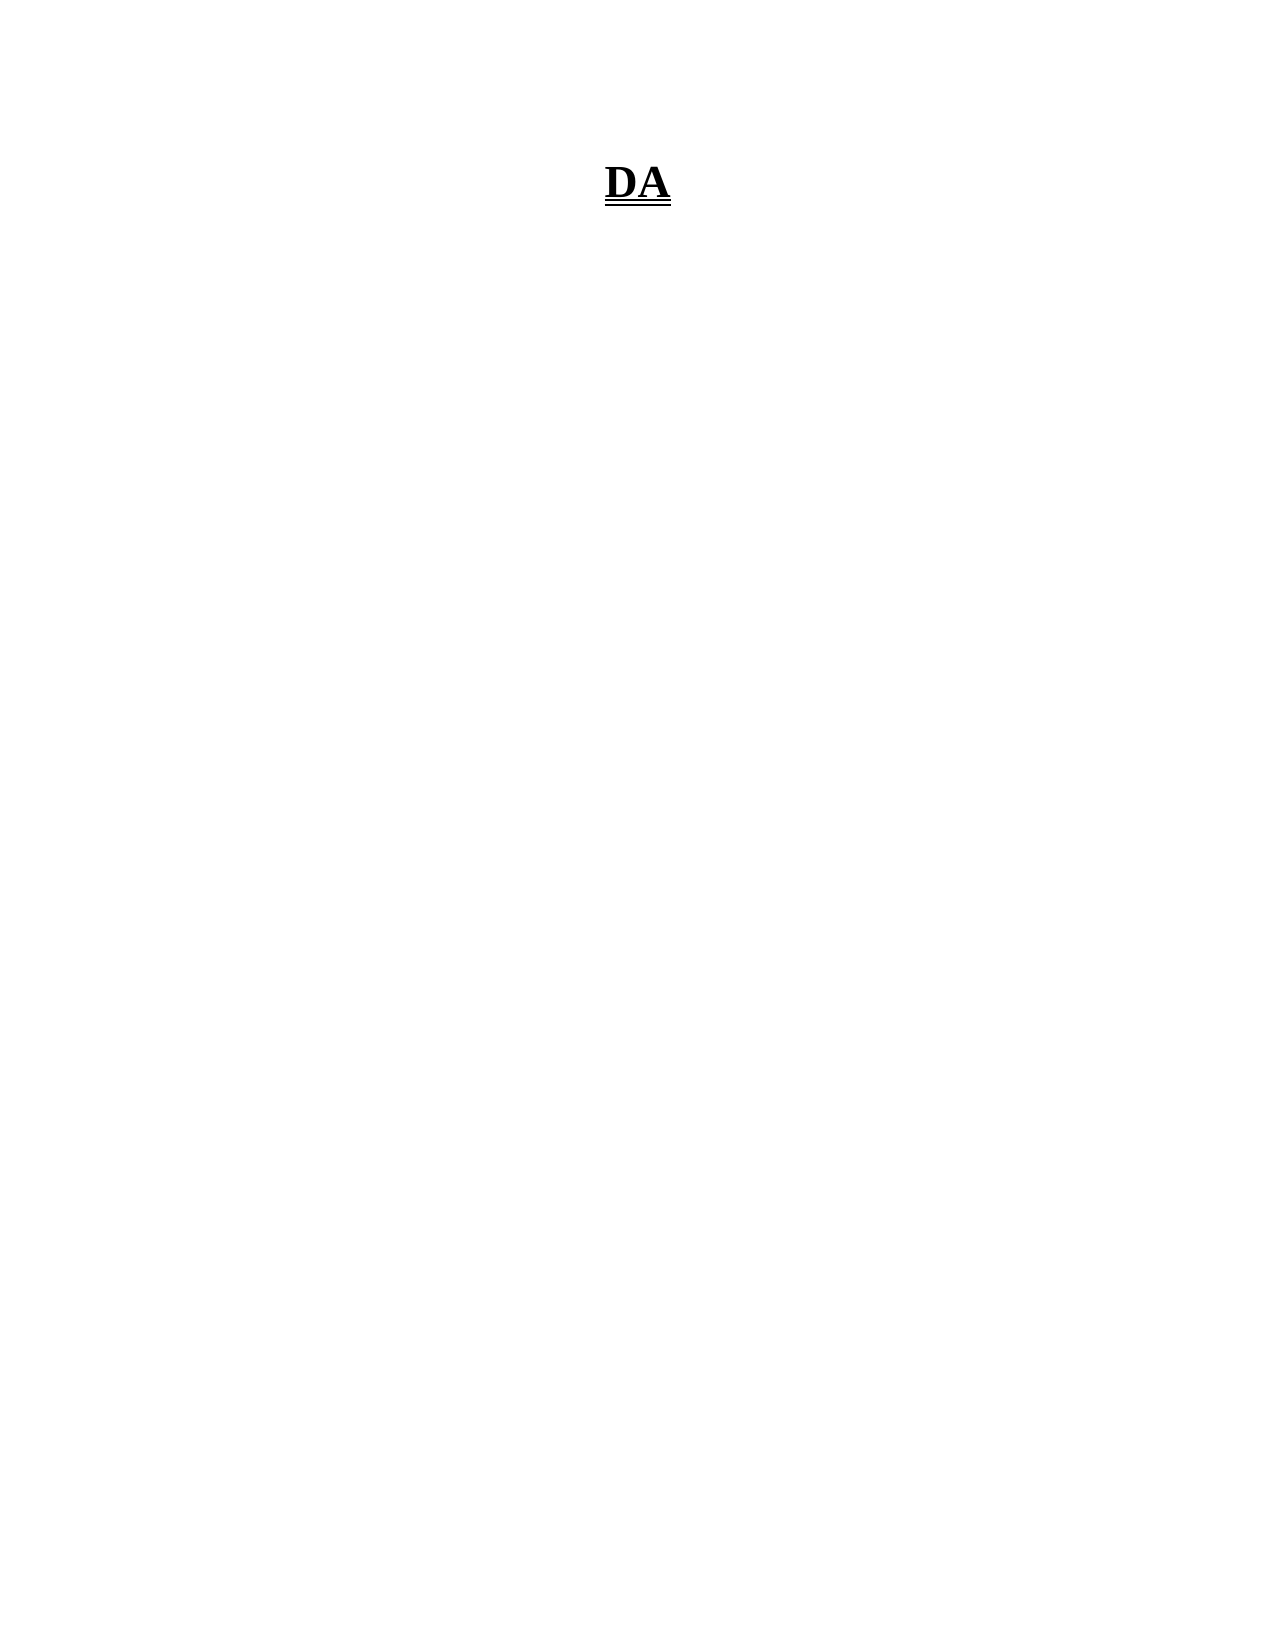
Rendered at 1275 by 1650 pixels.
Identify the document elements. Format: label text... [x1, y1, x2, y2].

subtitle DA [150, 154, 1125, 207]
